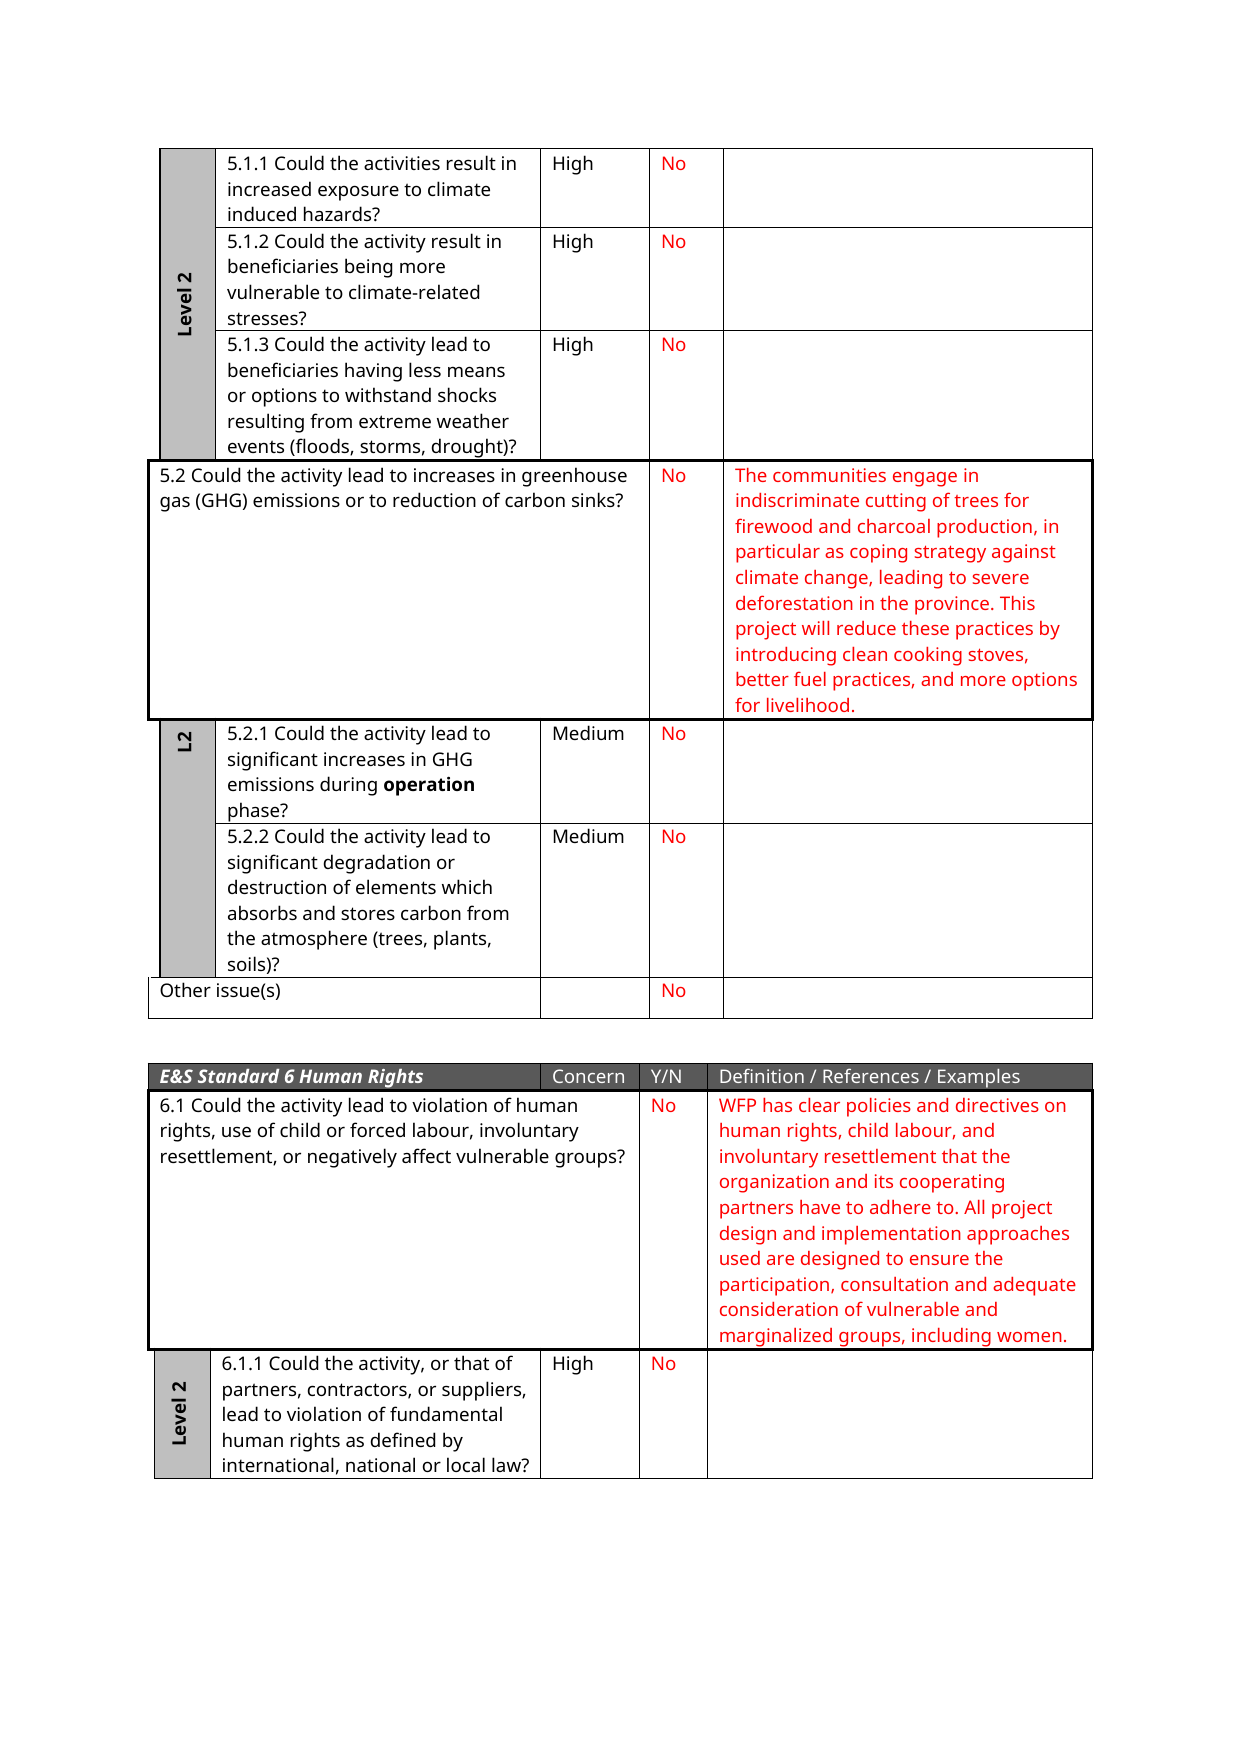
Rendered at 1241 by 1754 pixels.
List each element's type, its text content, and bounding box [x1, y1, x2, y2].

table_cell No [650, 978, 723, 1017]
table_cell No [650, 462, 723, 717]
table_cell High [541, 228, 649, 330]
table_cell 5.1.1 Could the activities result in increased exposure to climate induced hazards? [216, 149, 540, 227]
table_cell Level 2 [155, 1351, 210, 1478]
table_cell No [650, 721, 723, 823]
table_cell [541, 978, 649, 1017]
table_cell 5.2 Could the activity lead to increases in greenhouse gas (GHG) emissions or to reduction of carbon sinks? [150, 462, 649, 717]
table_cell 5.1.3 Could the activity lead to beneficiaries having less means or options to withstand shocks resulting from extreme weather events (floods, storms, drought)? [216, 331, 540, 459]
table_cell High [541, 1351, 639, 1478]
table_cell Medium [541, 824, 649, 977]
table_cell No [650, 228, 723, 330]
table_header E&S Standard 6 Human Rights [149, 1064, 540, 1089]
table_cell No [640, 1351, 707, 1478]
table_cell The communities engage in indiscriminate cutting of trees for firewood and charcoal production, in particular as coping strategy against climate change, leading to severe deforestation in the province. This project will reduce these practices by introducing clean cooking stoves, better fuel practices, and more options for livelihood. [724, 462, 1091, 717]
table_cell [724, 824, 1092, 977]
table_cell 5.2.1 Could the activity lead to significant increases in GHG emissions during operation phase? [216, 721, 540, 823]
table_cell [724, 228, 1092, 330]
table_cell 5.1.2 Could the activity result in beneficiaries being more vulnerable to climate-related stresses? [216, 228, 540, 330]
table_cell [724, 149, 1092, 227]
table_cell Medium [541, 721, 649, 823]
table_cell No [640, 1092, 707, 1347]
table_header Y/N [640, 1064, 707, 1089]
table_cell [724, 721, 1092, 823]
table_cell Other issue(s) [149, 977, 540, 1017]
table_cell L2 [161, 721, 215, 977]
table_cell No [650, 824, 723, 977]
table_cell High [541, 331, 649, 459]
table_cell High [541, 149, 649, 227]
table_cell WFP has clear policies and directives on human rights, child labour, and involuntary resettlement that the organization and its cooperating partners have to adhere to. All project design and implementation approaches used are designed to ensure the participation, consultation and adequate consideration of vulnerable and marginalized groups, including women. [708, 1092, 1091, 1347]
table_cell 6.1 Could the activity lead to violation of human rights, use of child or forced labour, involuntary resettlement, or negatively affect vulnerable groups? [150, 1092, 639, 1347]
table_cell 5.2.2 Could the activity lead to significant degradation or destruction of elements which absorbs and stores carbon from the atmosphere (trees, plants, soils)? [216, 824, 540, 977]
table_cell [724, 978, 1092, 1017]
table_header Concern [541, 1064, 639, 1089]
table_cell [708, 1351, 1092, 1478]
table_header Definition / References / Examples [708, 1064, 1092, 1089]
table_cell 6.1.1 Could the activity, or that of partners, contractors, or suppliers, lead to violation of fundamental human rights as defined by international, national or local law? [211, 1351, 540, 1478]
table_cell [724, 331, 1092, 459]
table_cell Level 2 [161, 149, 215, 459]
table_cell No [650, 331, 723, 459]
table_cell No [650, 149, 723, 227]
